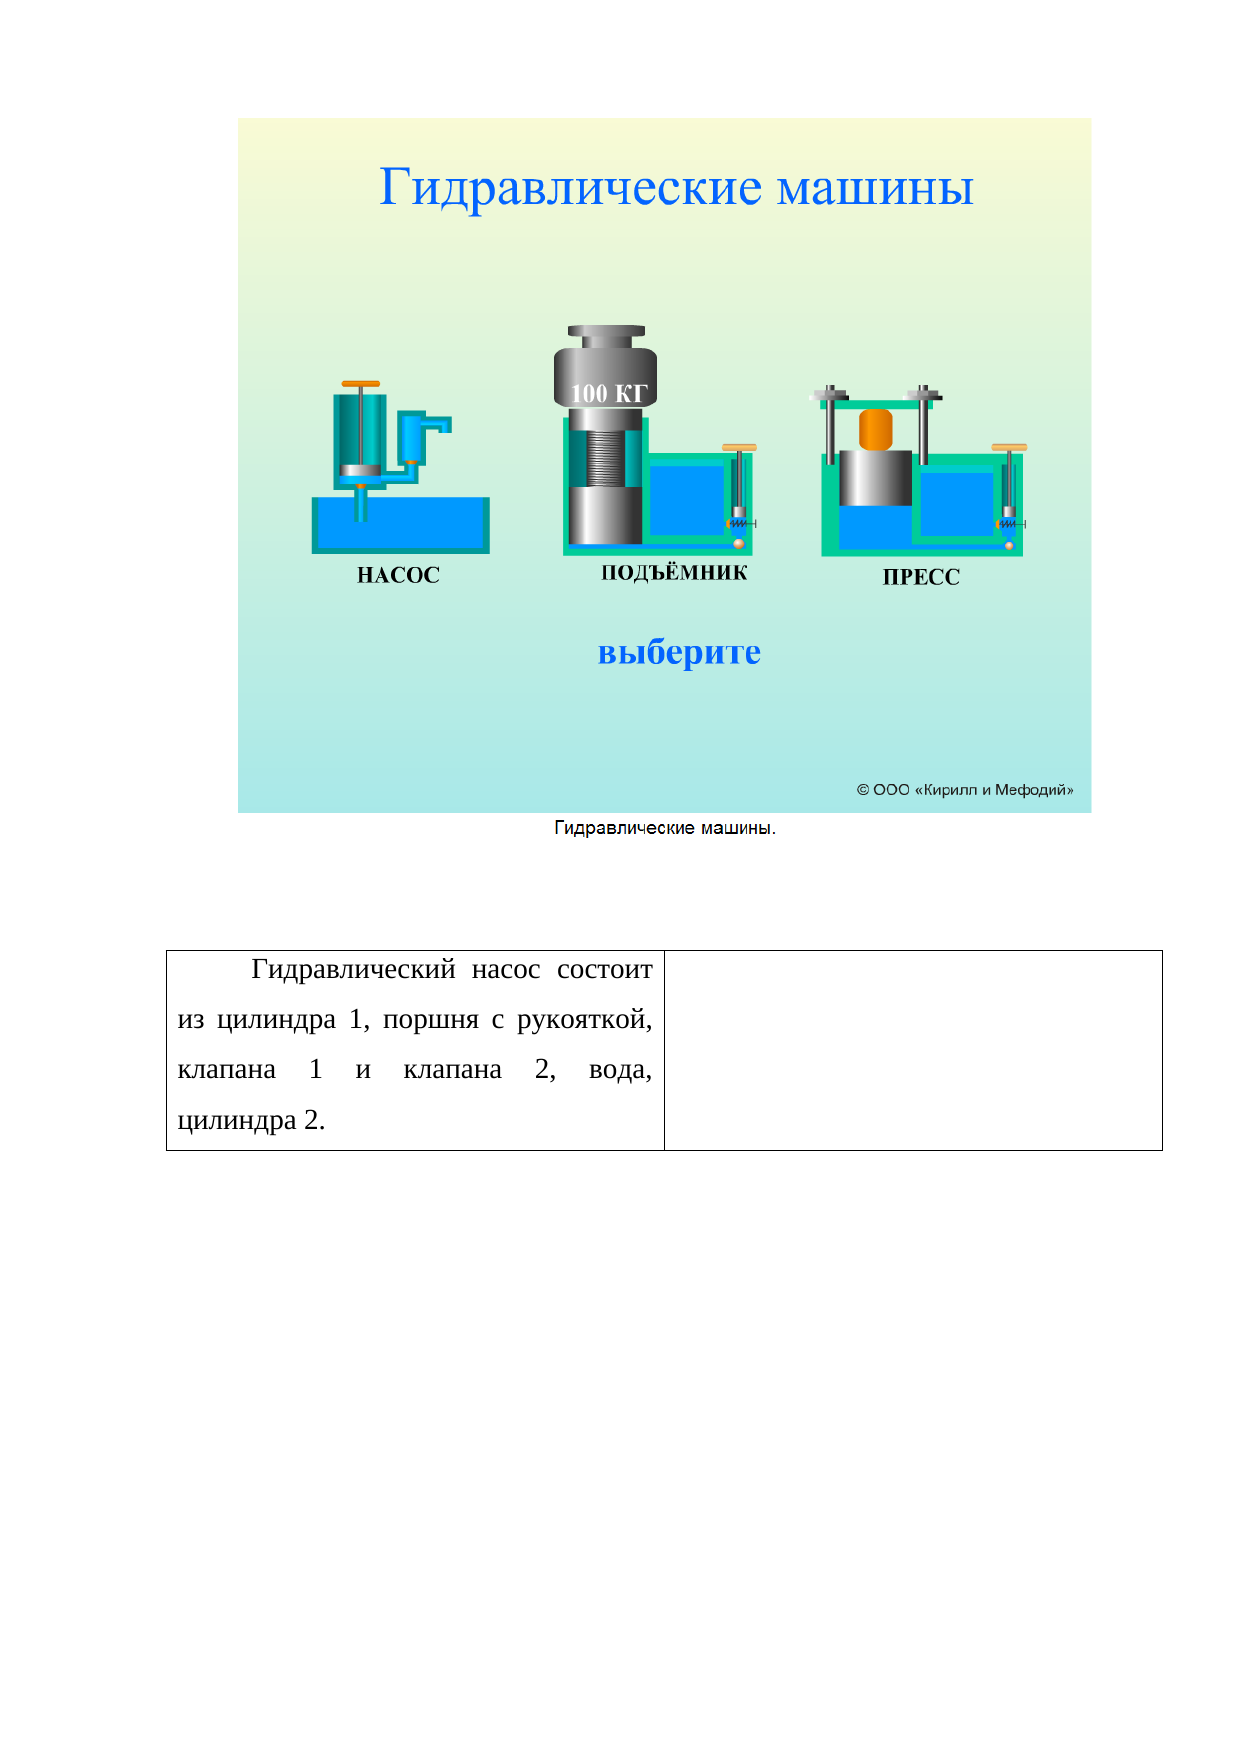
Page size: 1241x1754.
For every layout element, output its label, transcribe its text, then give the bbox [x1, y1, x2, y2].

picture [177, 118, 1153, 850]
table_header Гидравлический насос состоит из цилиндра 1, поршня с рукояткой, клапана 1 и клапана 2, вода, цилиндра 2. [167, 951, 664, 1150]
table_header [665, 951, 1162, 1150]
